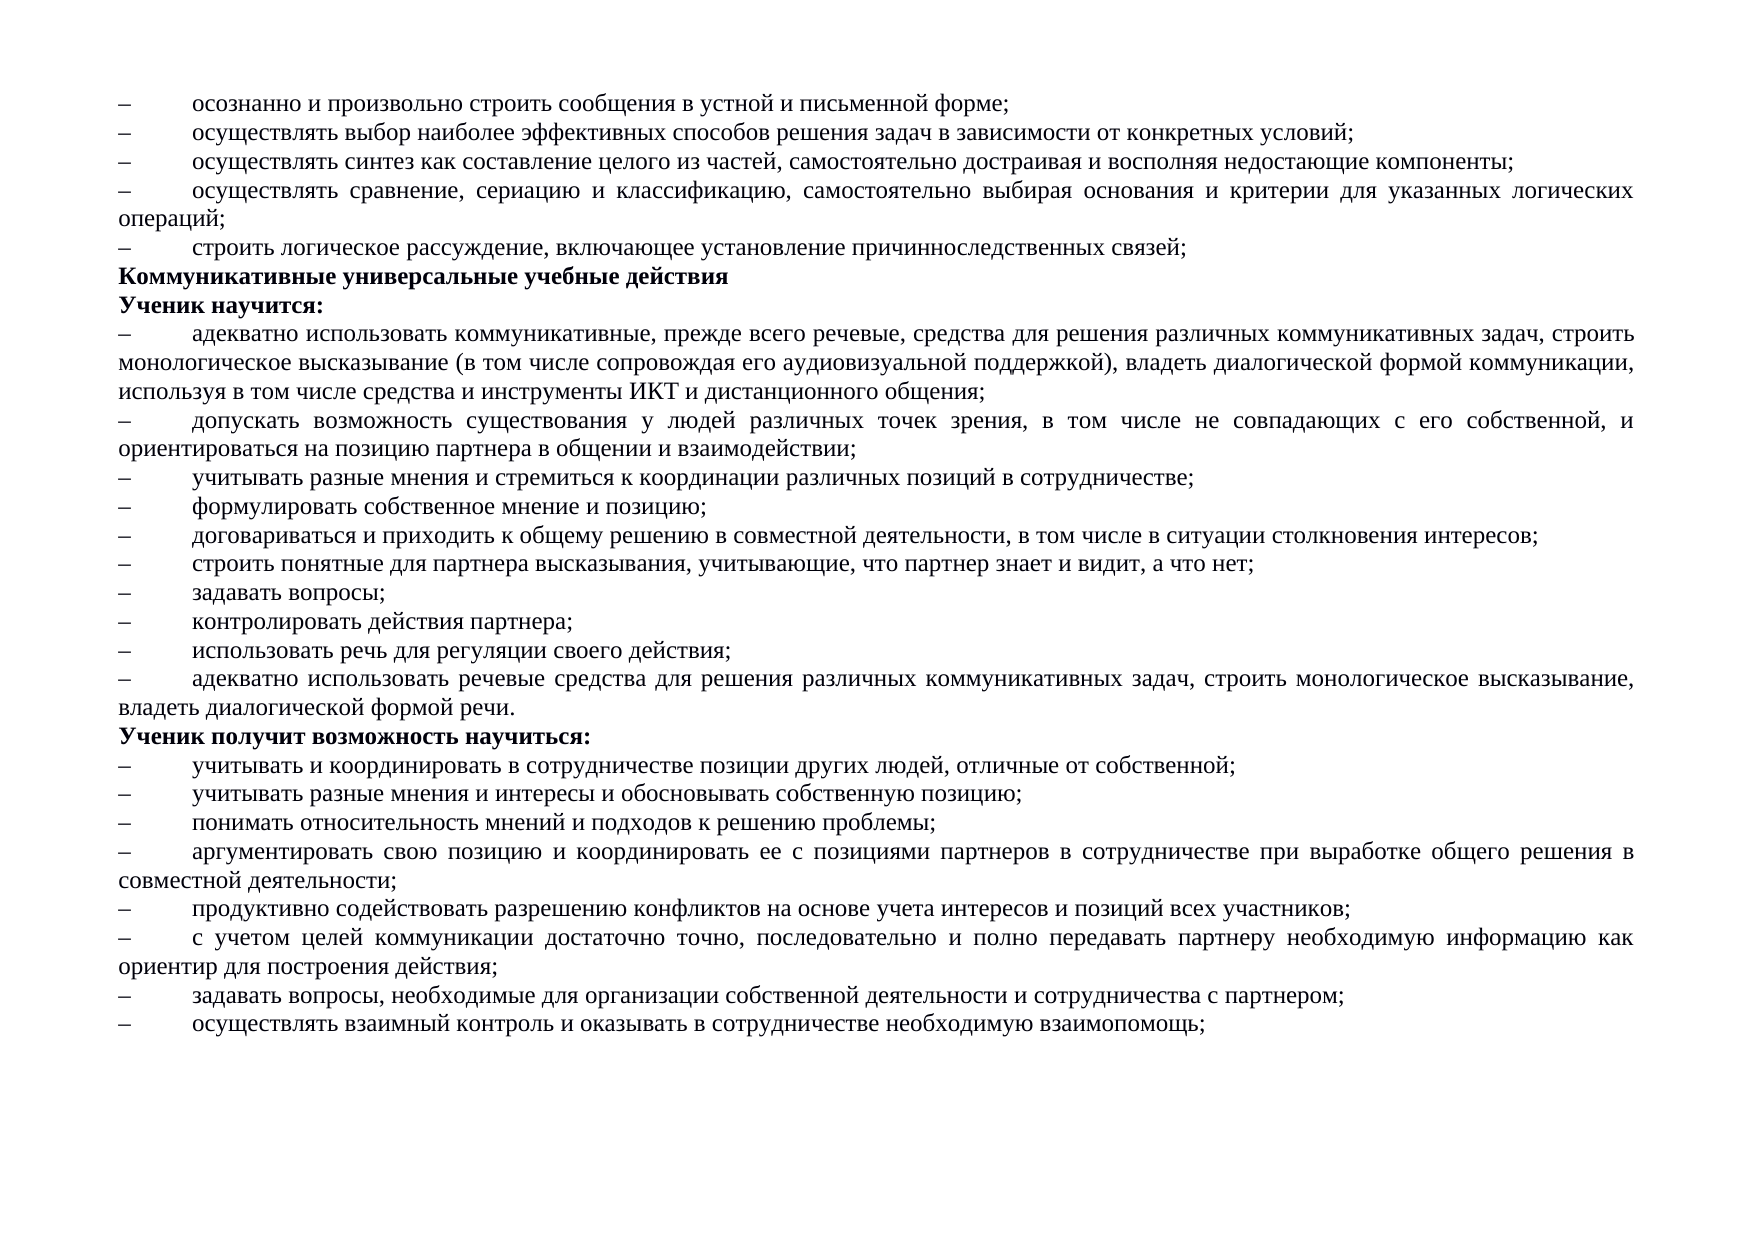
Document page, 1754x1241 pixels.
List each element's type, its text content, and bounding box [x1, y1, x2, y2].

text – строить логическое рассуждение, включающее установление причинноследственных связей; [118, 232, 1636, 261]
text – формулировать собственное мнение и позицию; [118, 491, 1636, 520]
text – адекватно использовать коммуникативные, прежде всего речевые, средства для решения различных коммуникативных задач, строить монологическое высказывание (в том числе сопровождая его аудиовизуальной поддержкой), владеть диалогической формой коммуникации, используя в том числе средства и инструменты ИКТ и дистанционного общения; [118, 318, 1636, 405]
text – понимать относительность мнений и подходов к решению проблемы; [118, 807, 1636, 836]
text – аргументировать свою позицию и координировать ее с позициями партнеров в сотрудничестве при выработке общего решения в совместной деятельности; [118, 836, 1636, 893]
text Ученик получит возможность научиться: [118, 721, 1636, 750]
text – продуктивно содействовать разрешению конфликтов на основе учета интересов и позиций всех участников; [118, 893, 1636, 922]
text – осознанно и произвольно строить сообщения в устной и письменной форме; [118, 88, 1636, 117]
text Ученик научится: [118, 290, 1636, 318]
text – с учетом целей коммуникации достаточно точно, последовательно и полно передавать партнеру необходимую информацию как ориентир для построения действия; [118, 922, 1636, 980]
text – осуществлять сравнение, сериацию и классификацию, самостоятельно выбирая основания и критерии для указанных логических операций; [118, 175, 1636, 232]
text – учитывать и координировать в сотрудничестве позиции других людей, отличные от собственной; [118, 750, 1636, 778]
text – допускать возможность существования у людей различных точек зрения, в том числе не совпадающих с его собственной, и ориентироваться на позицию партнера в общении и взаимодействии; [118, 405, 1636, 462]
text – осуществлять взаимный контроль и оказывать в сотрудничестве необходимую взаимопомощь; [118, 1008, 1636, 1037]
text – учитывать разные мнения и интересы и обосновывать собственную позицию; [118, 778, 1636, 807]
text – строить понятные для партнера высказывания, учитывающие, что партнер знает и видит, а что нет; [118, 548, 1636, 577]
text – адекватно использовать речевые средства для решения различных коммуникативных задач, строить монологическое высказывание, владеть диалогической формой речи. [118, 663, 1636, 721]
text – учитывать разные мнения и стремиться к координации различных позиций в сотрудничестве; [118, 462, 1636, 491]
text – использовать речь для регуляции своего действия; [118, 635, 1636, 663]
text – контролировать действия партнера; [118, 606, 1636, 635]
text – задавать вопросы, необходимые для организации собственной деятельности и сотрудничества с партнером; [118, 980, 1636, 1008]
text – осуществлять выбор наиболее эффективных способов решения задач в зависимости от конкретных условий; [118, 117, 1636, 146]
text – осуществлять синтез как составление целого из частей, самостоятельно достраивая и восполняя недостающие компоненты; [118, 146, 1636, 175]
text Коммуникативные универсальные учебные действия [118, 261, 1636, 290]
text – договариваться и приходить к общему решению в совместной деятельности, в том числе в ситуации столкновения интересов; [118, 520, 1636, 548]
text – задавать вопросы; [118, 577, 1636, 606]
